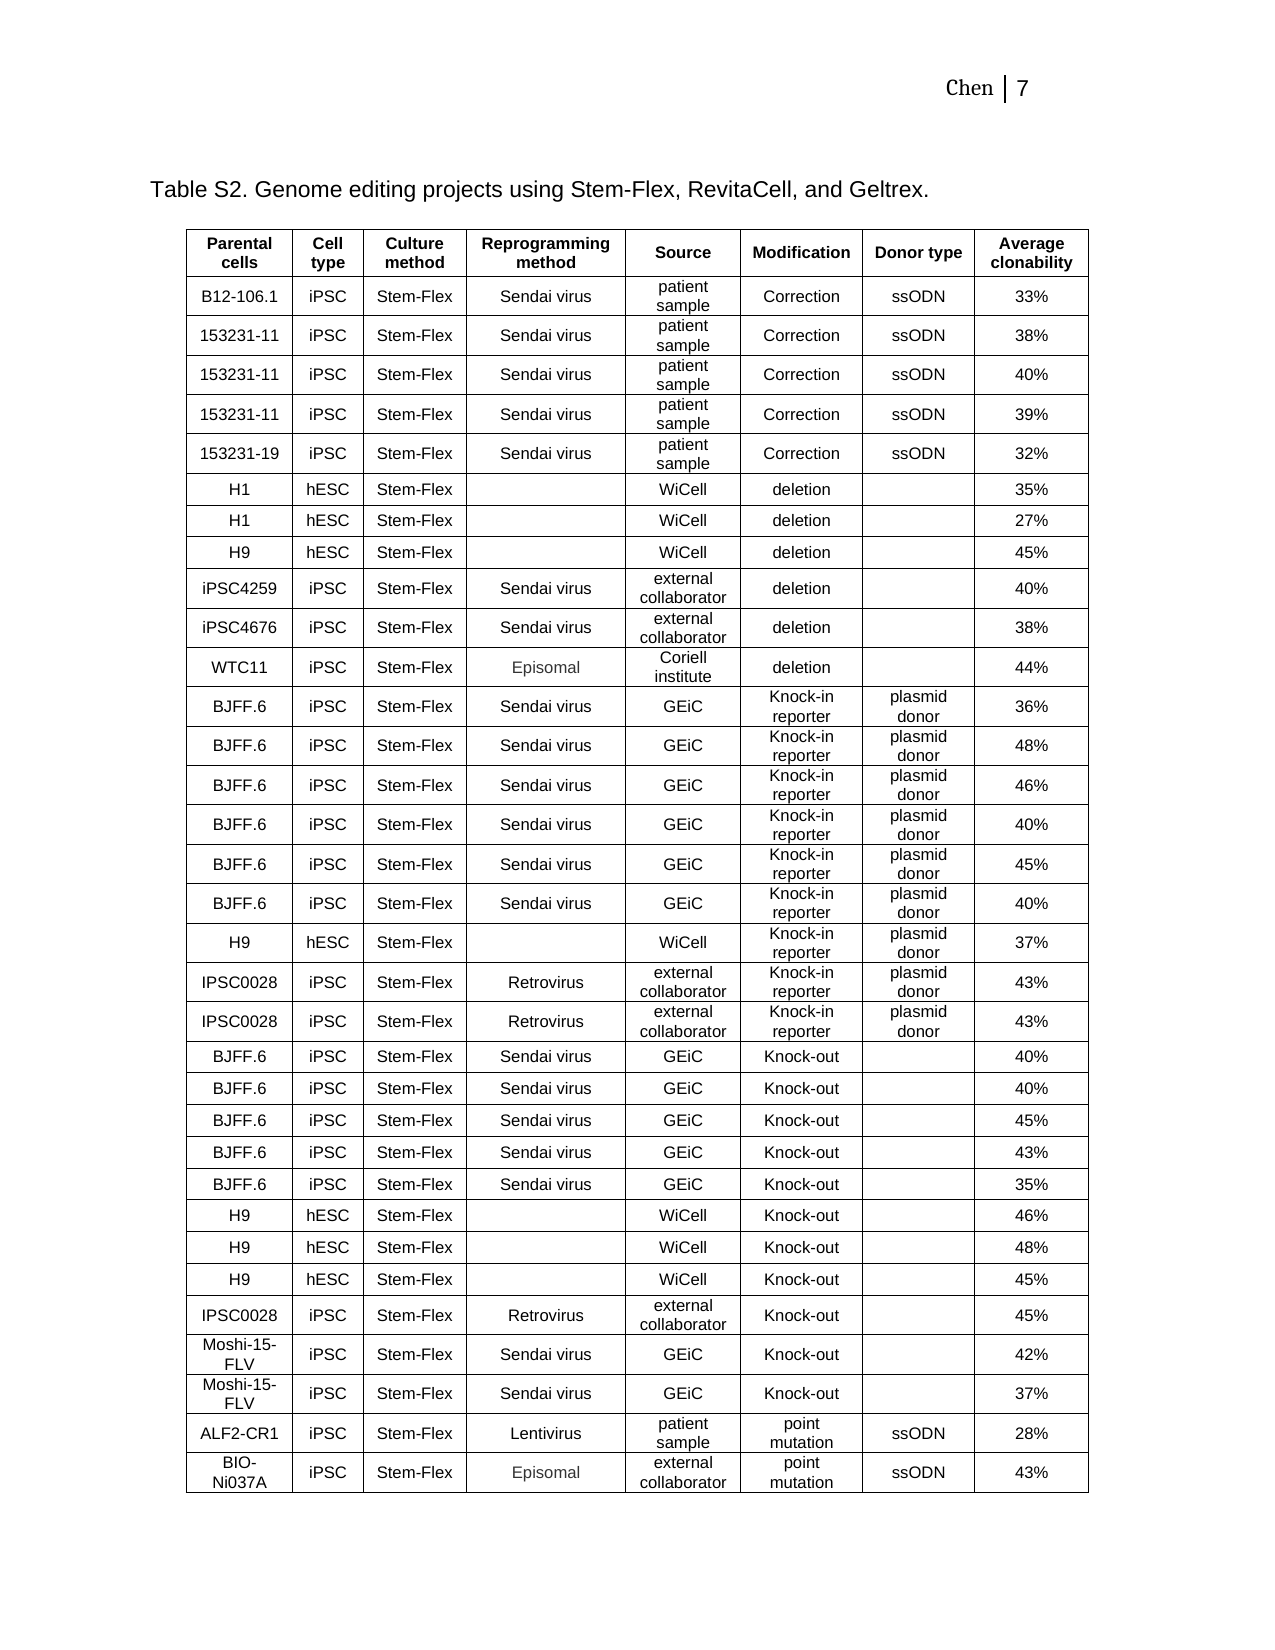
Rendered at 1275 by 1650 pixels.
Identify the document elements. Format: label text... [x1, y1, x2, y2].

table_cell deletion [741, 648, 862, 686]
table_cell Knock-out [741, 1200, 862, 1231]
table_cell IPSC0028 [187, 1296, 292, 1334]
table_cell IPSC0028 [187, 963, 292, 1001]
table_cell 43% [975, 1137, 1088, 1168]
table_cell point mutation [741, 1453, 862, 1492]
table_cell Stem-Flex [364, 727, 466, 765]
table_cell GEiC [626, 1335, 740, 1373]
table_cell [863, 1296, 974, 1334]
table_cell deletion [741, 609, 862, 647]
table_cell 40% [975, 805, 1088, 844]
table_cell Sendai virus [467, 1137, 625, 1168]
table_cell [863, 1042, 974, 1072]
table_cell Knock-out [741, 1335, 862, 1373]
table_cell iPSC [293, 434, 363, 473]
table_cell 48% [975, 727, 1088, 765]
table_cell plasmid donor [863, 727, 974, 765]
table_cell [467, 537, 625, 568]
table_cell Lentivirus [467, 1414, 625, 1452]
table_cell ssODN [863, 356, 974, 394]
table_cell Moshi-15-FLV [187, 1335, 292, 1373]
table_cell BJFF.6 [187, 687, 292, 726]
table_header Reprogramming method [467, 230, 625, 276]
table_cell [863, 1200, 974, 1231]
table_cell deletion [741, 506, 862, 536]
table_header Parental cells [187, 230, 292, 276]
table_cell Stem-Flex [364, 506, 466, 536]
table_cell iPSC [293, 805, 363, 844]
table_cell H9 [187, 537, 292, 568]
table_cell Stem-Flex [364, 356, 466, 394]
table_cell BJFF.6 [187, 845, 292, 883]
table_cell Sendai virus [467, 277, 625, 315]
table_cell deletion [741, 569, 862, 607]
table_cell Knock-out [741, 1042, 862, 1072]
table_cell iPSC [293, 963, 363, 1001]
table_cell Knock-in reporter [741, 727, 862, 765]
table_cell plasmid donor [863, 805, 974, 844]
table_cell iPSC [293, 1169, 363, 1199]
table_cell external collaborator [626, 963, 740, 1001]
table_cell Stem-Flex [364, 1453, 466, 1492]
table_cell iPSC [293, 316, 363, 354]
table_cell BJFF.6 [187, 805, 292, 844]
table_cell 39% [975, 395, 1088, 433]
table_cell hESC [293, 1264, 363, 1295]
table_header Modification [741, 230, 862, 276]
table_cell patient sample [626, 395, 740, 433]
table_cell [863, 569, 974, 607]
table_cell plasmid donor [863, 845, 974, 883]
table_header Source [626, 230, 740, 276]
table_cell iPSC [293, 277, 363, 315]
table_cell hESC [293, 1200, 363, 1231]
table_cell [863, 1073, 974, 1104]
table_cell hESC [293, 1232, 363, 1263]
table_cell Sendai virus [467, 1042, 625, 1072]
table_cell Knock-in reporter [741, 1002, 862, 1041]
table_cell iPSC [293, 687, 363, 726]
table_cell Stem-Flex [364, 1002, 466, 1041]
table_cell deletion [741, 537, 862, 568]
table_cell 153231-11 [187, 395, 292, 433]
table_cell 46% [975, 1200, 1088, 1231]
table_cell iPSC4259 [187, 569, 292, 607]
table_cell 36% [975, 687, 1088, 726]
table_cell BJFF.6 [187, 1042, 292, 1072]
table_cell iPSC4676 [187, 609, 292, 647]
table_cell Sendai virus [467, 687, 625, 726]
table_cell ssODN [863, 316, 974, 354]
table_cell 40% [975, 356, 1088, 394]
table_cell Correction [741, 316, 862, 354]
table_cell ssODN [863, 395, 974, 433]
table_cell 42% [975, 1335, 1088, 1373]
table_cell plasmid donor [863, 884, 974, 922]
table_cell Sendai virus [467, 316, 625, 354]
table_cell Knock-in reporter [741, 805, 862, 844]
table_cell Knock-in reporter [741, 884, 862, 922]
table_cell iPSC [293, 1042, 363, 1072]
table_cell 32% [975, 434, 1088, 473]
table_cell [863, 1375, 974, 1413]
table_cell H9 [187, 1200, 292, 1231]
table_cell ssODN [863, 1453, 974, 1492]
table_cell GEiC [626, 1169, 740, 1199]
table_cell Coriell institute [626, 648, 740, 686]
table_cell iPSC [293, 766, 363, 804]
table_cell WiCell [626, 506, 740, 536]
table_cell [863, 506, 974, 536]
table_cell iPSC [293, 356, 363, 394]
table_cell Correction [741, 356, 862, 394]
table_cell Stem-Flex [364, 395, 466, 433]
table_cell external collaborator [626, 1002, 740, 1041]
table_cell Stem-Flex [364, 1200, 466, 1231]
table_cell Stem-Flex [364, 537, 466, 568]
table_cell [863, 1264, 974, 1295]
table_cell 40% [975, 1042, 1088, 1072]
table_header Cell type [293, 230, 363, 276]
table_cell iPSC [293, 1105, 363, 1136]
table_cell Knock-out [741, 1296, 862, 1334]
table_cell Stem-Flex [364, 316, 466, 354]
table_cell iPSC [293, 884, 363, 922]
table_cell Sendai virus [467, 569, 625, 607]
table_cell 37% [975, 1375, 1088, 1413]
table_cell [467, 1264, 625, 1295]
table_cell [863, 474, 974, 504]
table_cell 44% [975, 648, 1088, 686]
table_cell Stem-Flex [364, 609, 466, 647]
table_cell WiCell [626, 537, 740, 568]
table_cell [863, 1105, 974, 1136]
table_cell 46% [975, 766, 1088, 804]
table_cell GEiC [626, 805, 740, 844]
table_cell Sendai virus [467, 1169, 625, 1199]
table_cell external collaborator [626, 609, 740, 647]
table_cell [863, 1169, 974, 1199]
table_cell plasmid donor [863, 924, 974, 962]
text Table S2. Genome editing projects using Stem-Flex, RevitaCell, and Geltrex. [150, 176, 1125, 203]
table_cell patient sample [626, 356, 740, 394]
table_cell IPSC0028 [187, 1002, 292, 1041]
table_cell iPSC [293, 569, 363, 607]
table_cell 38% [975, 316, 1088, 354]
table_cell external collaborator [626, 569, 740, 607]
table_cell H1 [187, 474, 292, 504]
table_cell Knock-out [741, 1169, 862, 1199]
table_cell Sendai virus [467, 845, 625, 883]
table_cell Sendai virus [467, 395, 625, 433]
table_cell external collaborator [626, 1296, 740, 1334]
table_cell WiCell [626, 474, 740, 504]
table_cell ssODN [863, 277, 974, 315]
table_cell 33% [975, 277, 1088, 315]
table_cell 40% [975, 569, 1088, 607]
table_cell iPSC [293, 1073, 363, 1104]
table_cell 45% [975, 845, 1088, 883]
table_cell [863, 609, 974, 647]
table_cell Stem-Flex [364, 1137, 466, 1168]
table_cell Stem-Flex [364, 648, 466, 686]
table_cell B12-106.1 [187, 277, 292, 315]
table_cell Knock-out [741, 1105, 862, 1136]
table_cell plasmid donor [863, 687, 974, 726]
table_cell GEiC [626, 845, 740, 883]
table_cell 27% [975, 506, 1088, 536]
table_cell BJFF.6 [187, 727, 292, 765]
table_cell 43% [975, 1002, 1088, 1041]
table_cell Stem-Flex [364, 963, 466, 1001]
table_cell BJFF.6 [187, 884, 292, 922]
table_cell Sendai virus [467, 609, 625, 647]
table_cell point mutation [741, 1414, 862, 1452]
table_cell Stem-Flex [364, 1073, 466, 1104]
table_cell 45% [975, 1296, 1088, 1334]
table_cell [863, 648, 974, 686]
table_cell Sendai virus [467, 1335, 625, 1373]
table_cell iPSC [293, 609, 363, 647]
table_cell BIO-Ni037A [187, 1453, 292, 1492]
table_cell iPSC [293, 1453, 363, 1492]
table_cell Knock-in reporter [741, 963, 862, 1001]
table_cell Sendai virus [467, 1375, 625, 1413]
table_cell H1 [187, 506, 292, 536]
table_cell Knock-in reporter [741, 687, 862, 726]
table_cell hESC [293, 506, 363, 536]
table_cell BJFF.6 [187, 1073, 292, 1104]
table_cell GEiC [626, 687, 740, 726]
table_cell Retrovirus [467, 963, 625, 1001]
table_cell GEiC [626, 727, 740, 765]
table_cell patient sample [626, 277, 740, 315]
table_cell 40% [975, 884, 1088, 922]
table_cell H9 [187, 1264, 292, 1295]
table_cell 35% [975, 1169, 1088, 1199]
table_cell GEiC [626, 884, 740, 922]
table_cell BJFF.6 [187, 1169, 292, 1199]
table_cell [467, 1200, 625, 1231]
table_cell Stem-Flex [364, 1335, 466, 1373]
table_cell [626, 1453, 740, 1492]
table_cell Sendai virus [467, 766, 625, 804]
table_cell GEiC [626, 1042, 740, 1072]
table_cell Stem-Flex [364, 1264, 466, 1295]
table_cell iPSC [293, 1375, 363, 1413]
table_cell Knock-out [741, 1073, 862, 1104]
table_cell Sendai virus [467, 434, 625, 473]
table_cell 40% [975, 1073, 1088, 1104]
table_cell iPSC [293, 727, 363, 765]
table_cell iPSC [293, 845, 363, 883]
table_cell hESC [293, 474, 363, 504]
table_header Donor type [863, 230, 974, 276]
table_cell WiCell [626, 924, 740, 962]
table_cell Stem-Flex [364, 569, 466, 607]
table_cell WiCell [626, 1200, 740, 1231]
table_cell [863, 1335, 974, 1373]
table_header Culture method [364, 230, 466, 276]
table_cell [467, 506, 625, 536]
table_cell WiCell [626, 1232, 740, 1263]
table_cell H9 [187, 1232, 292, 1263]
table_cell [863, 1232, 974, 1263]
table_cell WiCell [626, 1264, 740, 1295]
table_cell Episomal [467, 1453, 625, 1492]
table_header Average clonability [975, 230, 1088, 276]
table_cell iPSC [293, 1335, 363, 1373]
table_cell [467, 924, 625, 962]
table_cell Correction [741, 277, 862, 315]
table_cell Knock-out [741, 1232, 862, 1263]
table_cell [863, 1137, 974, 1168]
table_cell BJFF.6 [187, 1137, 292, 1168]
table_cell ssODN [863, 1414, 974, 1452]
table_cell WTC11 [187, 648, 292, 686]
table_cell [467, 1232, 625, 1263]
table_cell iPSC [293, 1137, 363, 1168]
table_cell Stem-Flex [364, 474, 466, 504]
table_cell Sendai virus [467, 805, 625, 844]
table_cell GEiC [626, 766, 740, 804]
table_cell Correction [741, 434, 862, 473]
table_cell Knock-in reporter [741, 924, 862, 962]
table_cell Stem-Flex [364, 687, 466, 726]
table_cell Stem-Flex [364, 1169, 466, 1199]
table_cell patient sample [626, 316, 740, 354]
table_cell Sendai virus [467, 727, 625, 765]
table_cell Stem-Flex [364, 845, 466, 883]
table_cell 28% [975, 1414, 1088, 1452]
table_cell 35% [975, 474, 1088, 504]
table_cell 45% [975, 1105, 1088, 1136]
table_cell ALF2-CR1 [187, 1414, 292, 1452]
table_cell iPSC [293, 395, 363, 433]
table_cell Stem-Flex [364, 766, 466, 804]
table_cell iPSC [293, 1296, 363, 1334]
table_cell iPSC [293, 1002, 363, 1041]
table_cell Stem-Flex [364, 1414, 466, 1452]
table_cell Knock-in reporter [741, 845, 862, 883]
table_cell 48% [975, 1232, 1088, 1263]
table_cell plasmid donor [863, 766, 974, 804]
table_cell ssODN [863, 434, 974, 473]
table_cell iPSC [293, 648, 363, 686]
table_cell Sendai virus [467, 884, 625, 922]
table_cell hESC [293, 924, 363, 962]
table_cell Sendai virus [467, 1073, 625, 1104]
table_cell Stem-Flex [364, 1296, 466, 1334]
table_cell Stem-Flex [364, 277, 466, 315]
table_cell Knock-out [741, 1264, 862, 1295]
table_cell GEiC [626, 1375, 740, 1413]
table_cell Stem-Flex [364, 884, 466, 922]
table_cell [467, 474, 625, 504]
table_cell GEiC [626, 1073, 740, 1104]
table_cell 38% [975, 609, 1088, 647]
table_cell Retrovirus [467, 1002, 625, 1041]
table_cell [863, 537, 974, 568]
table_cell 153231-19 [187, 434, 292, 473]
table_cell 153231-11 [187, 316, 292, 354]
table_cell hESC [293, 537, 363, 568]
table_cell BJFF.6 [187, 766, 292, 804]
table_cell plasmid donor [863, 1002, 974, 1041]
table_cell Retrovirus [467, 1296, 625, 1334]
table_cell H9 [187, 924, 292, 962]
table_cell Correction [741, 395, 862, 433]
table_cell Stem-Flex [364, 1042, 466, 1072]
table_cell patient sample [626, 434, 740, 473]
table_cell Stem-Flex [364, 924, 466, 962]
table_cell Stem-Flex [364, 1375, 466, 1413]
table_cell 153231-11 [187, 356, 292, 394]
table_cell Knock-out [741, 1375, 862, 1413]
table_cell iPSC [293, 1414, 363, 1452]
table_cell Stem-Flex [364, 1232, 466, 1263]
table_cell GEiC [626, 1105, 740, 1136]
table_cell patient sample [626, 1414, 740, 1452]
table_cell Sendai virus [467, 1105, 625, 1136]
table_cell 43% [975, 1453, 1088, 1492]
table_cell Stem-Flex [364, 805, 466, 844]
table_cell BJFF.6 [187, 1105, 292, 1136]
table_cell 45% [975, 537, 1088, 568]
table_cell Episomal [467, 648, 625, 686]
table_cell Sendai virus [467, 356, 625, 394]
table_cell Knock-in reporter [741, 766, 862, 804]
table_cell 43% [975, 963, 1088, 1001]
table_cell 45% [975, 1264, 1088, 1295]
table_cell plasmid donor [863, 963, 974, 1001]
table_cell GEiC [626, 1137, 740, 1168]
table_cell Knock-out [741, 1137, 862, 1168]
table_cell Stem-Flex [364, 1105, 466, 1136]
table_cell 37% [975, 924, 1088, 962]
table_cell Moshi-15-FLV [187, 1375, 292, 1413]
table_cell deletion [741, 474, 862, 504]
table_cell Stem-Flex [364, 434, 466, 473]
